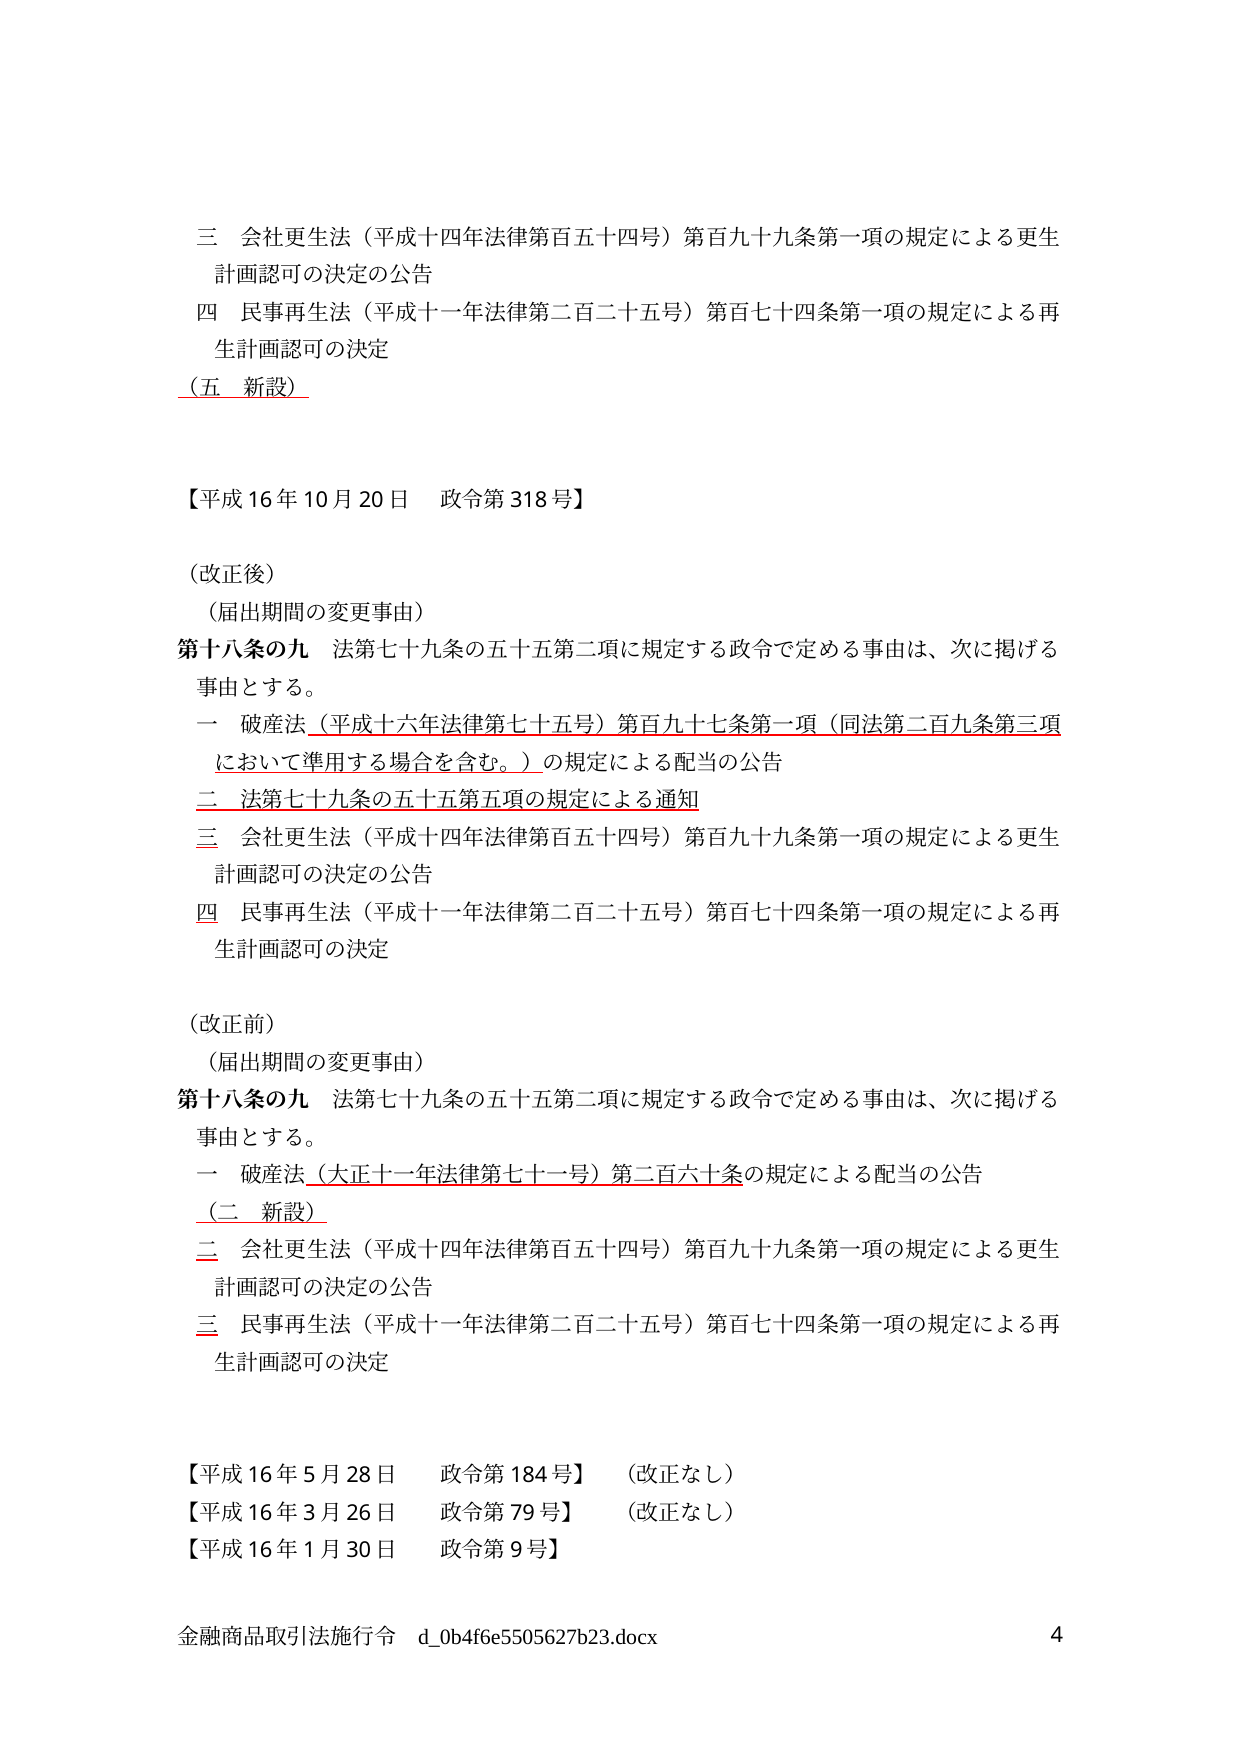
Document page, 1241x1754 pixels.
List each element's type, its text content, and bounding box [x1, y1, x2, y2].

text 【平成16年5月28日 政令第184号】 （改正なし） [177, 1454, 1063, 1492]
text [196, 1229, 1063, 1304]
text （改正前） [177, 1004, 1063, 1042]
text （五 新設） [177, 367, 1063, 404]
text 三 会社更生法（平成十四年法律第百五十四号）第百九十九条第一項の規定による更生計画認可の決定の公告 [196, 817, 1063, 892]
text 【平成16年3月26日 政令第79号】 （改正なし） [177, 1492, 1063, 1529]
text 第十八条の九 法第七十九条の五十五第二項に規定する政令で定める事由は、次に掲げる事由とする。 [177, 629, 1063, 704]
text 【平成16年10月20日 政令第318号】 [177, 479, 1063, 517]
text 三 会社更生法（平成十四年法律第百五十四号）第百九十九条第一項の規定による更生計画認可の決定の公告 [196, 217, 1063, 292]
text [196, 1304, 1063, 1379]
text 第十八条の九 法第七十九条の五十五第二項に規定する政令で定める事由は、次に掲げる事由とする。 [177, 1079, 1063, 1154]
text 四 民事再生法（平成十一年法律第二百二十五号）第百七十四条第一項の規定による再生計画認可の決定 [196, 292, 1063, 367]
text 一 破産法（平成十六年法律第七十五号）第百九十七条第一項（同法第二百九条第三項において準用する場合を含む。）の規定による配当の公告 [196, 704, 1063, 779]
text 二 法第七十九条の五十五第五項の規定による通知 [196, 779, 1063, 817]
text （届出期間の変更事由） [196, 1042, 1063, 1079]
text 【平成16年1月30日 政令第9号】 [177, 1529, 1063, 1567]
text 一 破産法（大正十一年法律第七十一号）第二百六十条の規定による配当の公告 [196, 1154, 1063, 1192]
text （届出期間の変更事由） [196, 592, 1063, 629]
text （二 新設） [196, 1192, 1063, 1229]
text 四 民事再生法（平成十一年法律第二百二十五号）第百七十四条第一項の規定による再生計画認可の決定 [196, 892, 1063, 967]
text （改正後） [177, 554, 1063, 592]
